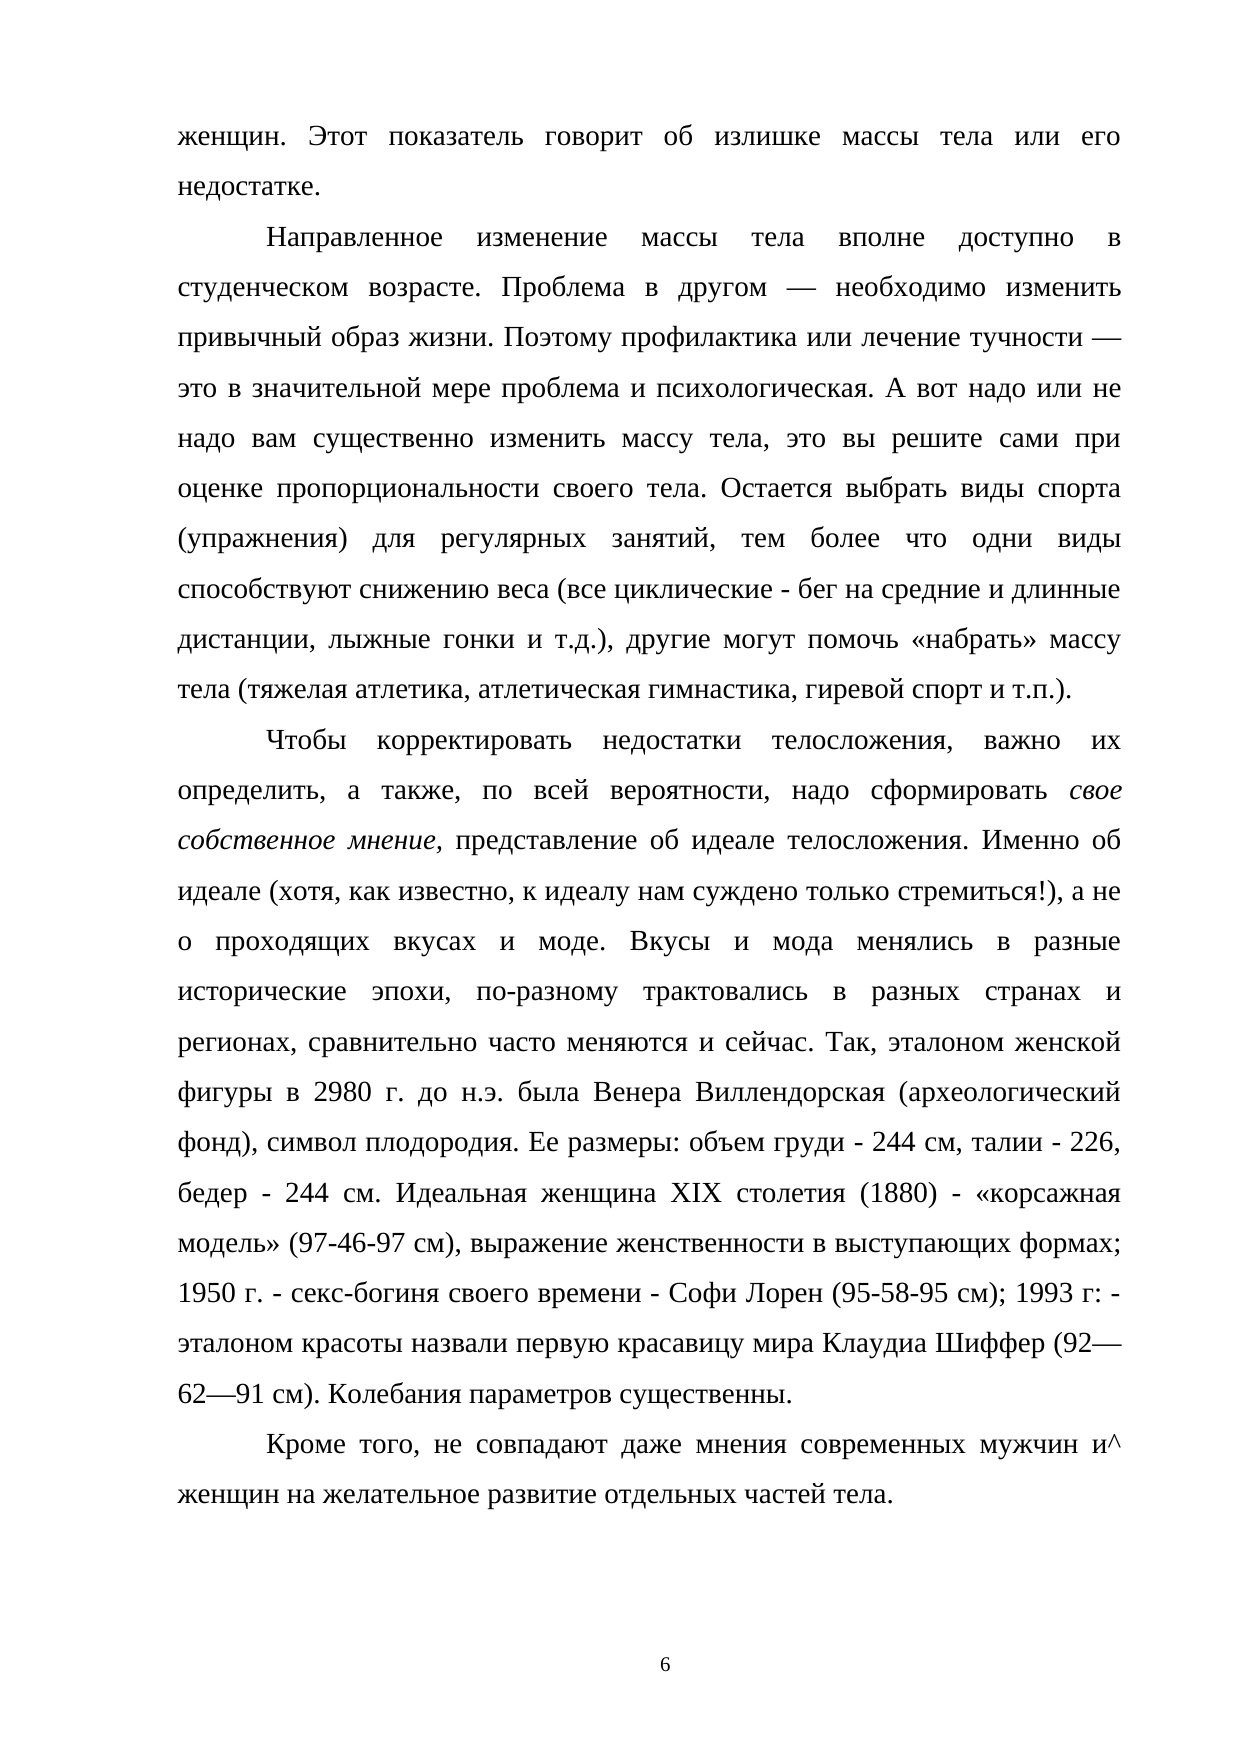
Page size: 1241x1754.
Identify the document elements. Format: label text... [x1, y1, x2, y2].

text Чтобы корректировать недостатки телосложения, важно их определить, а также, по всей вероятности, надо сформировать свое собственное мнение, представление об идеале телосложения. Именно об идеале (хотя, как известно, к идеалу нам суждено только стремиться!), а не о проходящих вкусах и моде. Вкусы и мода менялись в разные исторические эпохи, по-разному трактовались в разных странах и регионах, сравнительно часто меняются и сейчас. Так, эталоном женской фигуры в . до н.э. была Венера Виллендорская (археологический фонд), символ плодородия. Ее размеры: объем груди - , талии - 226, бедер - . Идеальная женщина XIX столетия (1880) - «корсажная модель» (97-46-), выражение женственности в выступающих формах; . - секс-богиня своего времени - Софи Лорен (95-58-); 1993 г: - эталоном красоты назвали первую красавицу мира Клаудиа Шиффер (92—62—91 см). Колебания параметров существенны. [177, 722, 1122, 1409]
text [177, 118, 1122, 202]
text Кроме того, не совпадают даже мнения современных мужчин и^ женщин на желательное развитие отдельных частей тела. [177, 1426, 1122, 1510]
text Направленное изменение массы тела вполне доступно в студенческом возрасте. Проблема в другом — необходимо изменить привычный образ жизни. Поэтому профилактика или лечение тучности — это в значительной мере проблема и психологическая. А вот надо или не надо вам существенно изменить массу тела, это вы решите сами при оценке пропорциональности своего тела. Остается выбрать виды спорта (упражнения) для регулярных занятий, тем более что одни виды способствуют снижению веса (все циклические - бег на средние и длинные дистанции, лыжные гонки и т.д.), другие могут помочь «набрать» массу тела (тяжелая атлетика, атлетическая гимнастика, гиревой спорт и т.п.). [177, 219, 1122, 705]
